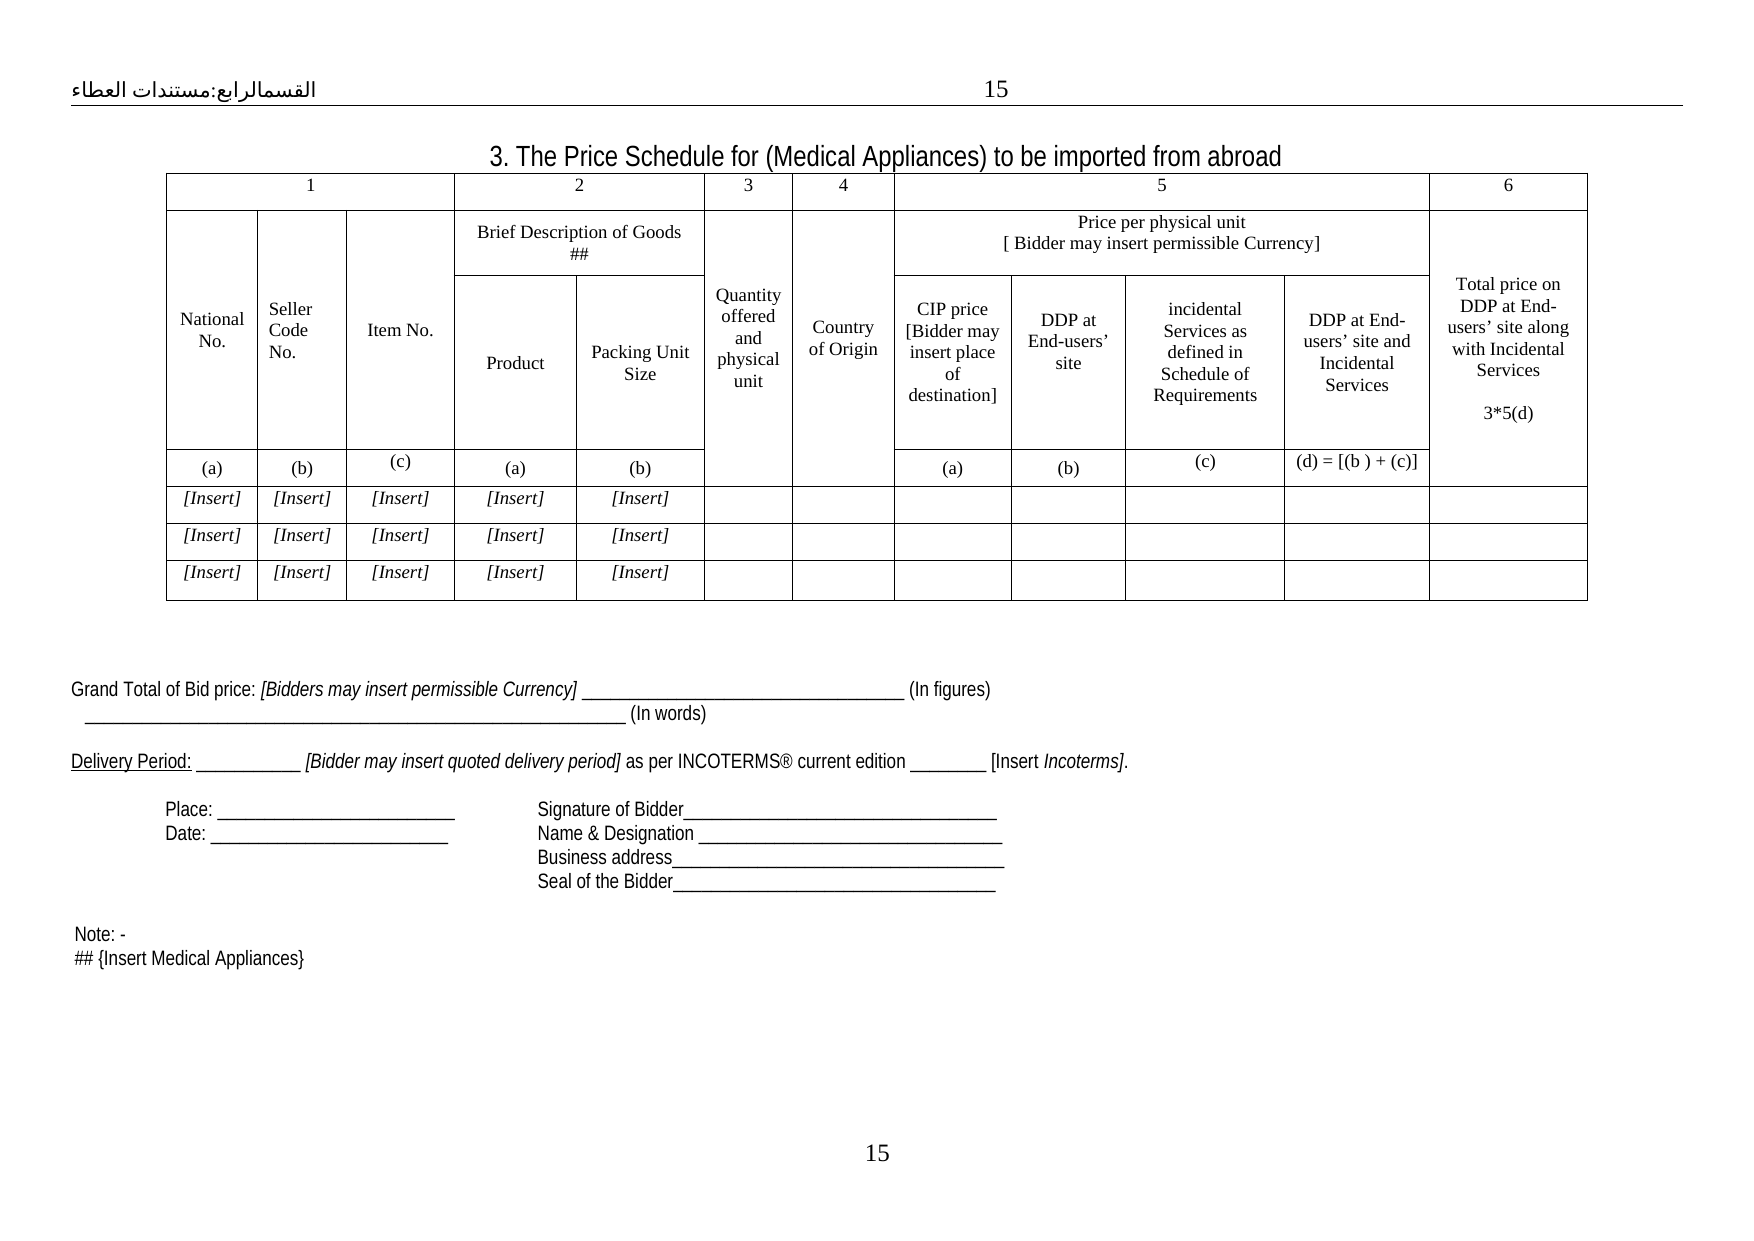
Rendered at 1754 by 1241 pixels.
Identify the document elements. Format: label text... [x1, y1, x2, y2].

table_cell [793, 561, 894, 600]
table_cell (c) [347, 450, 454, 486]
table_cell [Insert] [258, 524, 346, 560]
table_cell [1012, 561, 1125, 600]
table_cell incidental Services as defined in Schedule of Requirements [1126, 276, 1284, 449]
table_header 6 [1430, 174, 1587, 210]
table_cell [1285, 524, 1429, 560]
table_cell [Insert] [167, 524, 257, 560]
table_header 4 [793, 174, 894, 210]
table_header Signature of Bidder_________________________________ Name & Designation ________________________________ Business address___________________________________ Seal of the Bidder__________________________________ [526, 797, 1110, 893]
table_cell [Insert] [347, 487, 454, 523]
table_cell [1430, 561, 1587, 600]
table_cell [Insert] [455, 524, 576, 560]
table_cell Country of Origin [793, 211, 894, 486]
text _________________________________________________________ (In words) [71, 701, 1683, 725]
text ## {Insert Medical Appliances} [74, 946, 1754, 970]
table_cell (b) [577, 450, 704, 486]
table_header 3 [705, 174, 792, 210]
table_cell (b) [1012, 450, 1125, 486]
table_cell Packing Unit Size [577, 276, 704, 449]
table_cell (c) [1126, 450, 1284, 486]
table_header 2 [455, 174, 704, 210]
table_cell (a) [167, 450, 257, 486]
table_cell [1126, 561, 1284, 600]
table_cell [705, 561, 792, 600]
table_cell Quantity offered and physical unit [705, 211, 792, 486]
table_cell (b) [258, 450, 346, 486]
table_cell [Insert] [577, 487, 704, 523]
table_cell (a) [455, 450, 576, 486]
table_cell [1430, 524, 1587, 560]
table_cell [705, 524, 792, 560]
table_cell [1012, 487, 1125, 523]
table_cell National No. [167, 211, 257, 449]
table_cell DDP at End-users’ site [1012, 276, 1125, 449]
table_cell [Insert] [347, 524, 454, 560]
table_cell [Insert] [167, 561, 257, 600]
table_cell Price per physical unit [ Bidder may insert permissible Currency] [895, 211, 1429, 275]
table_cell [1285, 561, 1429, 600]
table_cell [Insert] [577, 524, 704, 560]
table_cell [793, 487, 894, 523]
table_cell [Insert] [347, 561, 454, 600]
table_cell [Insert] [577, 561, 704, 600]
text Delivery Period: ___________ [Bidder may insert quoted delivery period] as per INCOTERMS® current edition ________ [Insert Incoterms]. [71, 749, 1683, 773]
table_cell [1430, 487, 1587, 523]
table_header 1 [167, 174, 454, 210]
table_cell [Insert] [167, 487, 257, 523]
table_cell CIP price [Bidder may insert place of destination] [895, 276, 1011, 449]
table_cell [Insert] [455, 487, 576, 523]
table_cell DDP at End-users’ site and Incidental Services [1285, 276, 1429, 449]
text 3. The Price Schedule for (Medical Appliances) to be imported from abroad [89, 139, 1683, 173]
table_cell [Insert] [455, 561, 576, 600]
text Grand Total of Bid price: [Bidders may insert permissible Currency] __________________________________ (In figures) [71, 677, 1683, 701]
table_cell Item No. [347, 211, 454, 449]
table_cell [793, 524, 894, 560]
table_cell Product [455, 276, 576, 449]
table_cell [895, 524, 1011, 560]
table_header Place: _________________________ Date: _________________________ [154, 797, 526, 893]
table_cell [895, 561, 1011, 600]
table_cell [Insert] [258, 487, 346, 523]
table_cell (a) [895, 450, 1011, 486]
table_cell Total price on DDP at End-users’ site along with Incidental Services 3*5(d) [1430, 211, 1587, 486]
table_cell [1285, 487, 1429, 523]
table_cell [Insert] [258, 561, 346, 600]
table_cell [705, 487, 792, 523]
table_cell [1126, 524, 1284, 560]
table_cell [895, 487, 1011, 523]
text Note: - [74, 922, 1754, 946]
table_header 5 [895, 174, 1429, 210]
table_cell [1012, 524, 1125, 560]
table_cell Seller Code No. [258, 211, 346, 449]
table_cell (d) = [(b ) + (c)] [1285, 450, 1429, 486]
table_cell [1126, 487, 1284, 523]
table_cell Brief Description of Goods ## [455, 211, 704, 275]
